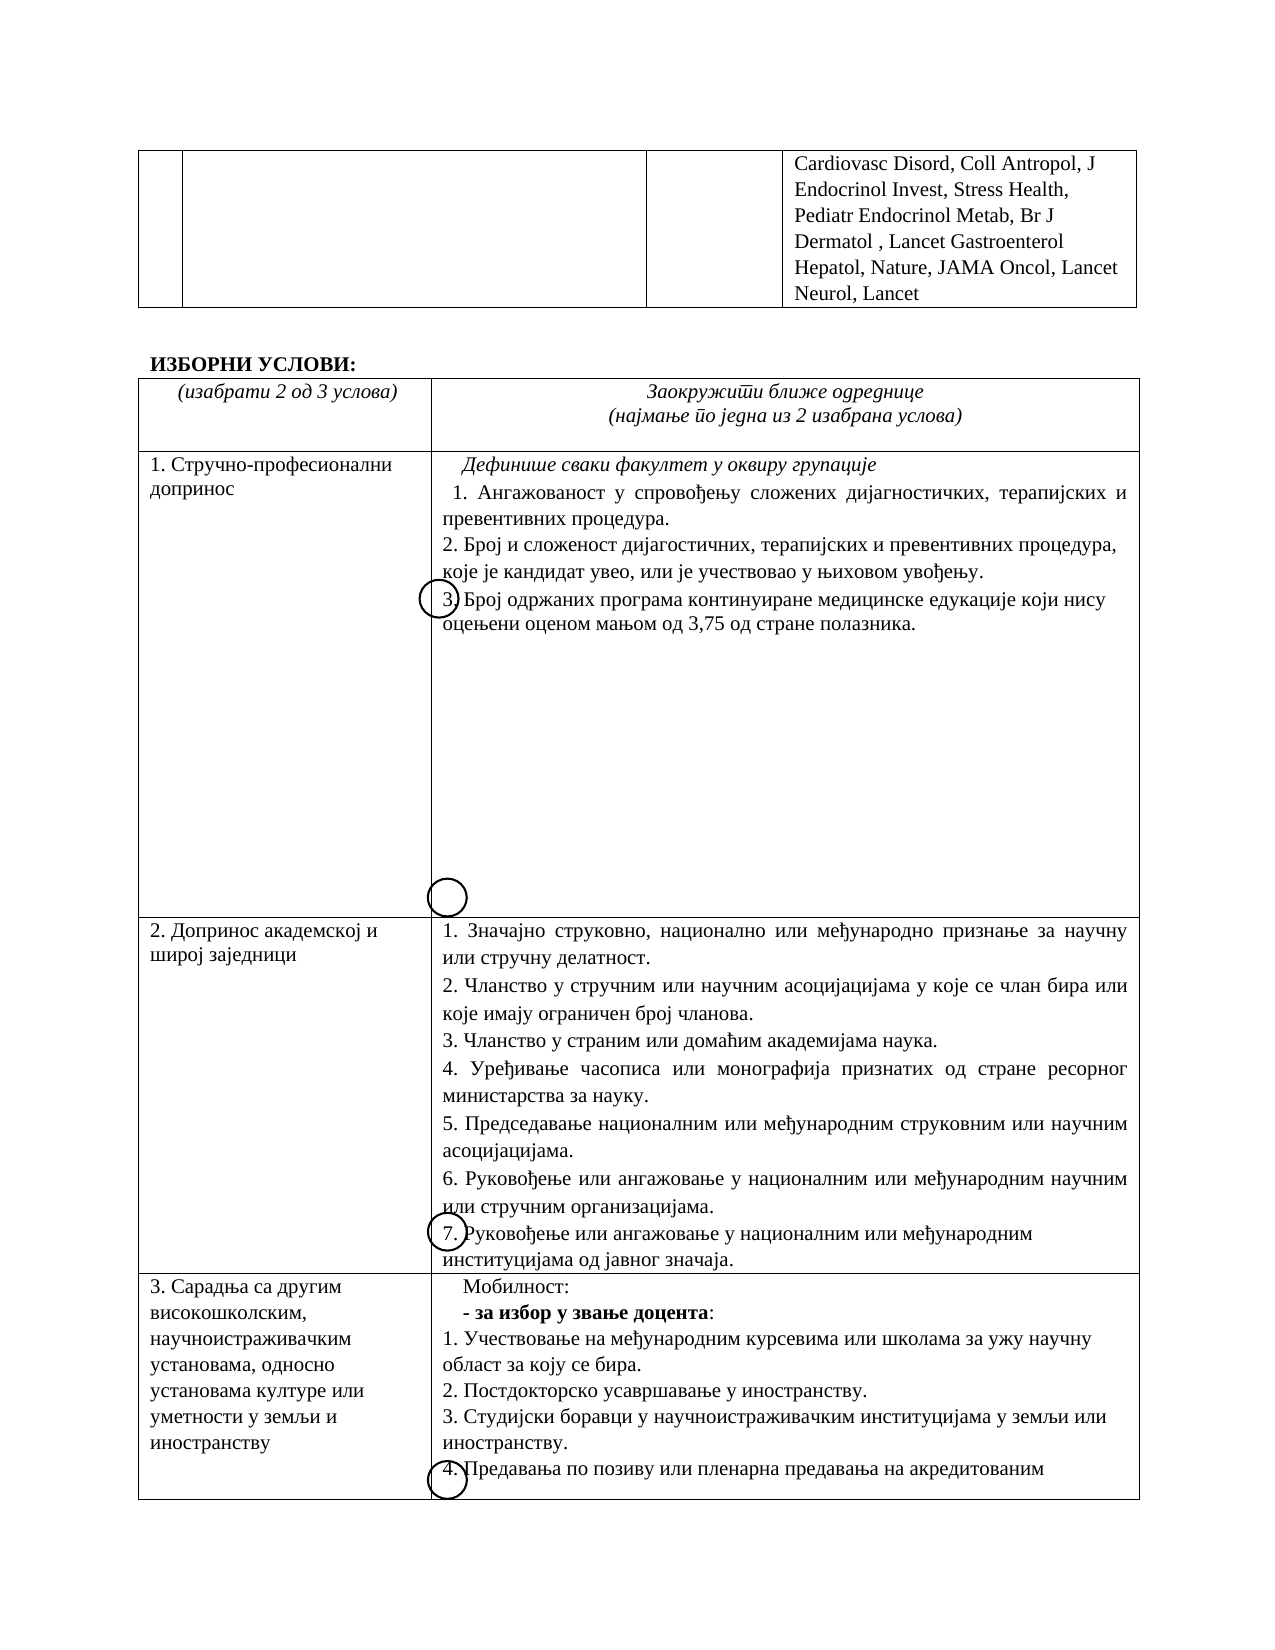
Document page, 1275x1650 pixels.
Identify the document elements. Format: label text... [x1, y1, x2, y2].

table_cell 1. Значајно струковно, национално или међународно признање за научну или стручну делатност. 2. Чланство у стручним или научним асоцијацијама у које се члан бира или које имају ограничен број чланова. 3. Чланство у страним или домаћим академијама наука. 4. Уређивање часописа или монографија признатих од стране ресорног министарства за науку. 5. Председавање националним или међународним струковним или научним асоцијацијама. 6. Руковођење или ангажовање у националним или међународним научним или стручним организацијама. 7. Руковођење или ангажовање у националним или међународним институцијама од јавног значаја. [432, 918, 1139, 1273]
table_header Заокружити ближе одреднице (најмање пo једна из 2 изабрана услова) [432, 379, 1139, 451]
table_header (изабрати 2 од 3 услова) [139, 379, 431, 451]
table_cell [647, 151, 782, 307]
table_cell 1. Стручно-професионални допринос [139, 452, 431, 917]
table_cell Дефинише сваки факултет у оквиру групације 1. Ангажованост у спровођењу сложених дијагностичких, терапијских и превентивних процедура. 2. Број и сложеност дијагостичних, терапијских и превентивних процедура, које је кандидат увео, или је учествовао у њиховом увођењу. 3. Број одржаних програма континуиране медицинске едукације који нису оцењени оценом мањом од 3,75 од стране полазника. [432, 452, 1139, 917]
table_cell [183, 151, 646, 307]
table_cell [139, 1274, 431, 1499]
table_cell 22 [139, 151, 182, 307]
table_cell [783, 151, 1136, 307]
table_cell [432, 1274, 1139, 1499]
text ИЗБОРНИ УСЛОВИ: [150, 352, 1125, 376]
table_cell 2. Допринос академској и широј заједници [139, 918, 431, 1273]
